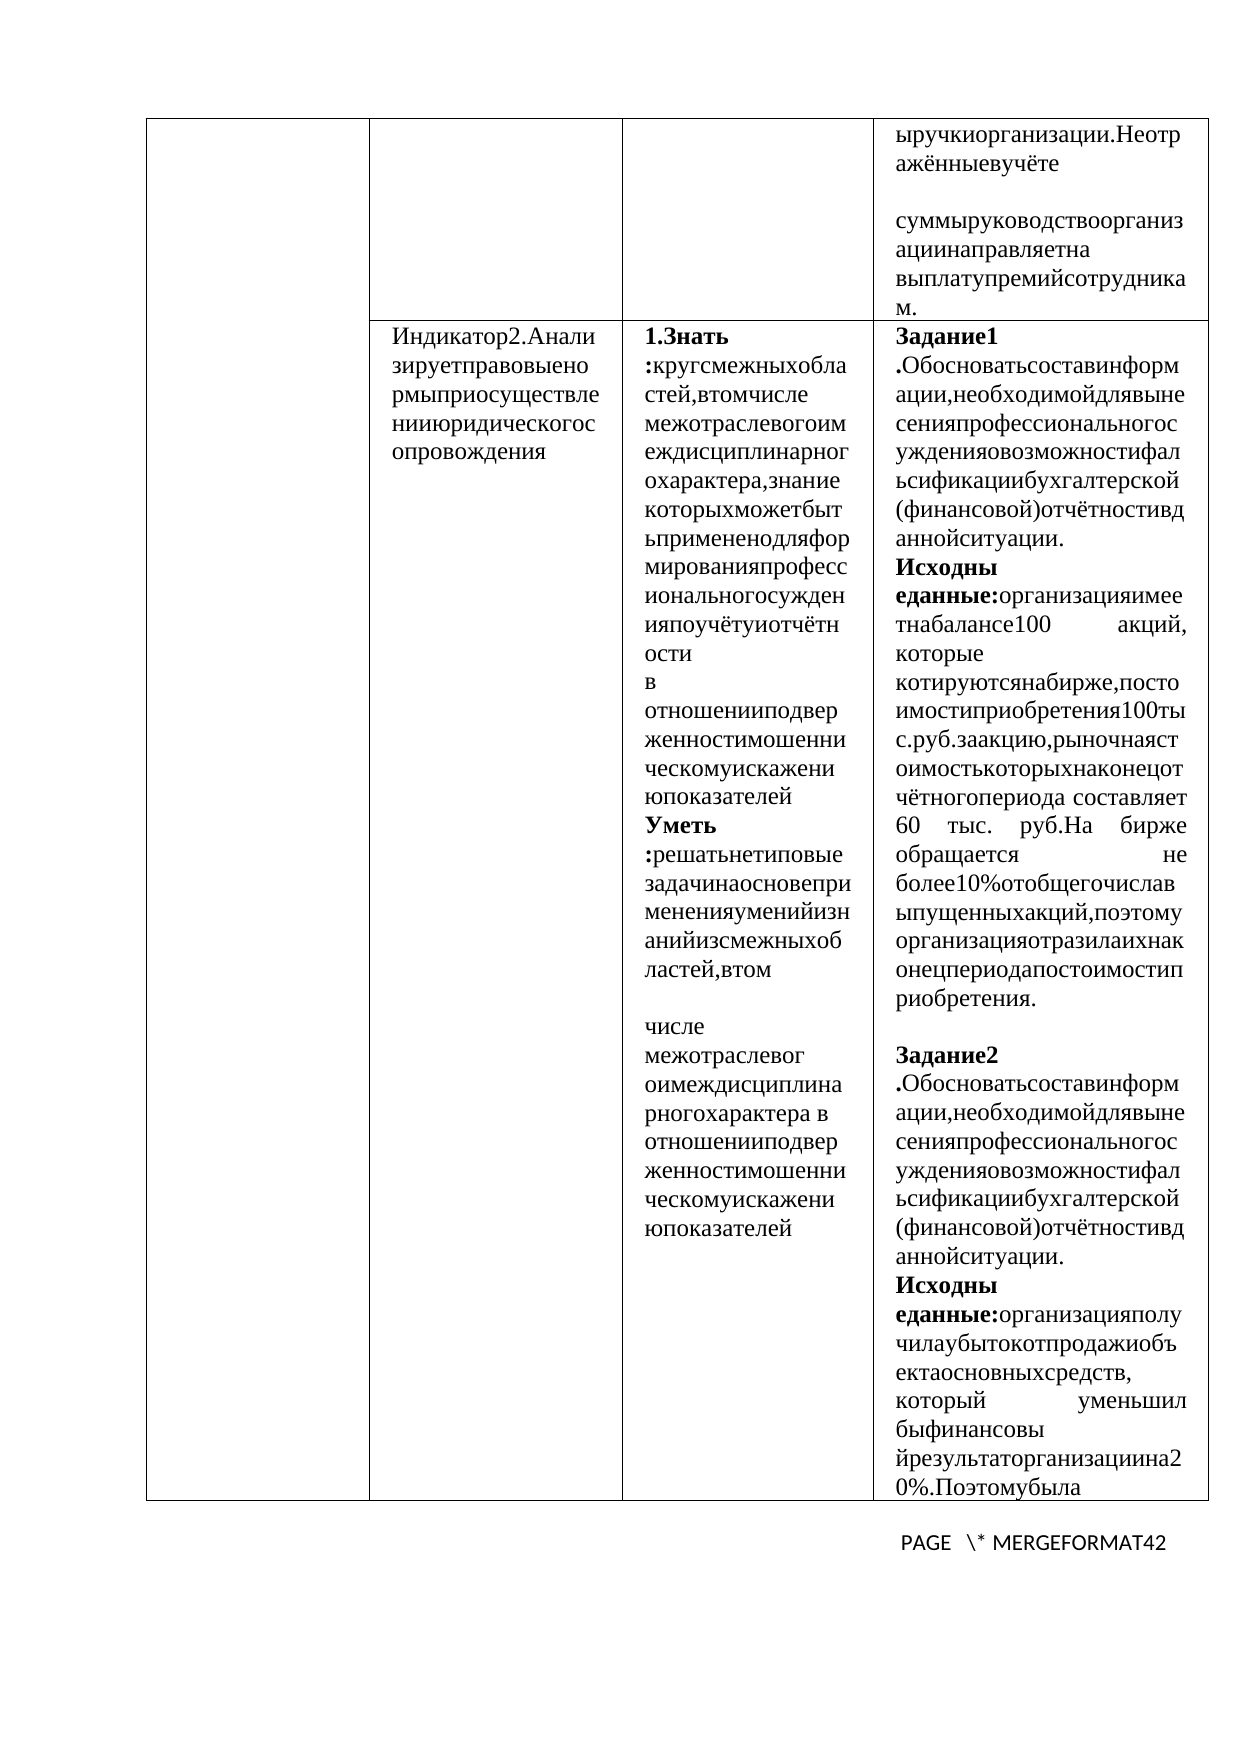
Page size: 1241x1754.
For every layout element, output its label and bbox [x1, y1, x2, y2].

table_cell [370, 119, 622, 320]
table_cell [147, 119, 369, 1500]
table_cell [874, 321, 1208, 1500]
table_cell [623, 119, 873, 320]
table_cell [370, 321, 622, 1500]
table_cell [623, 321, 873, 1500]
table_cell [874, 119, 1208, 320]
